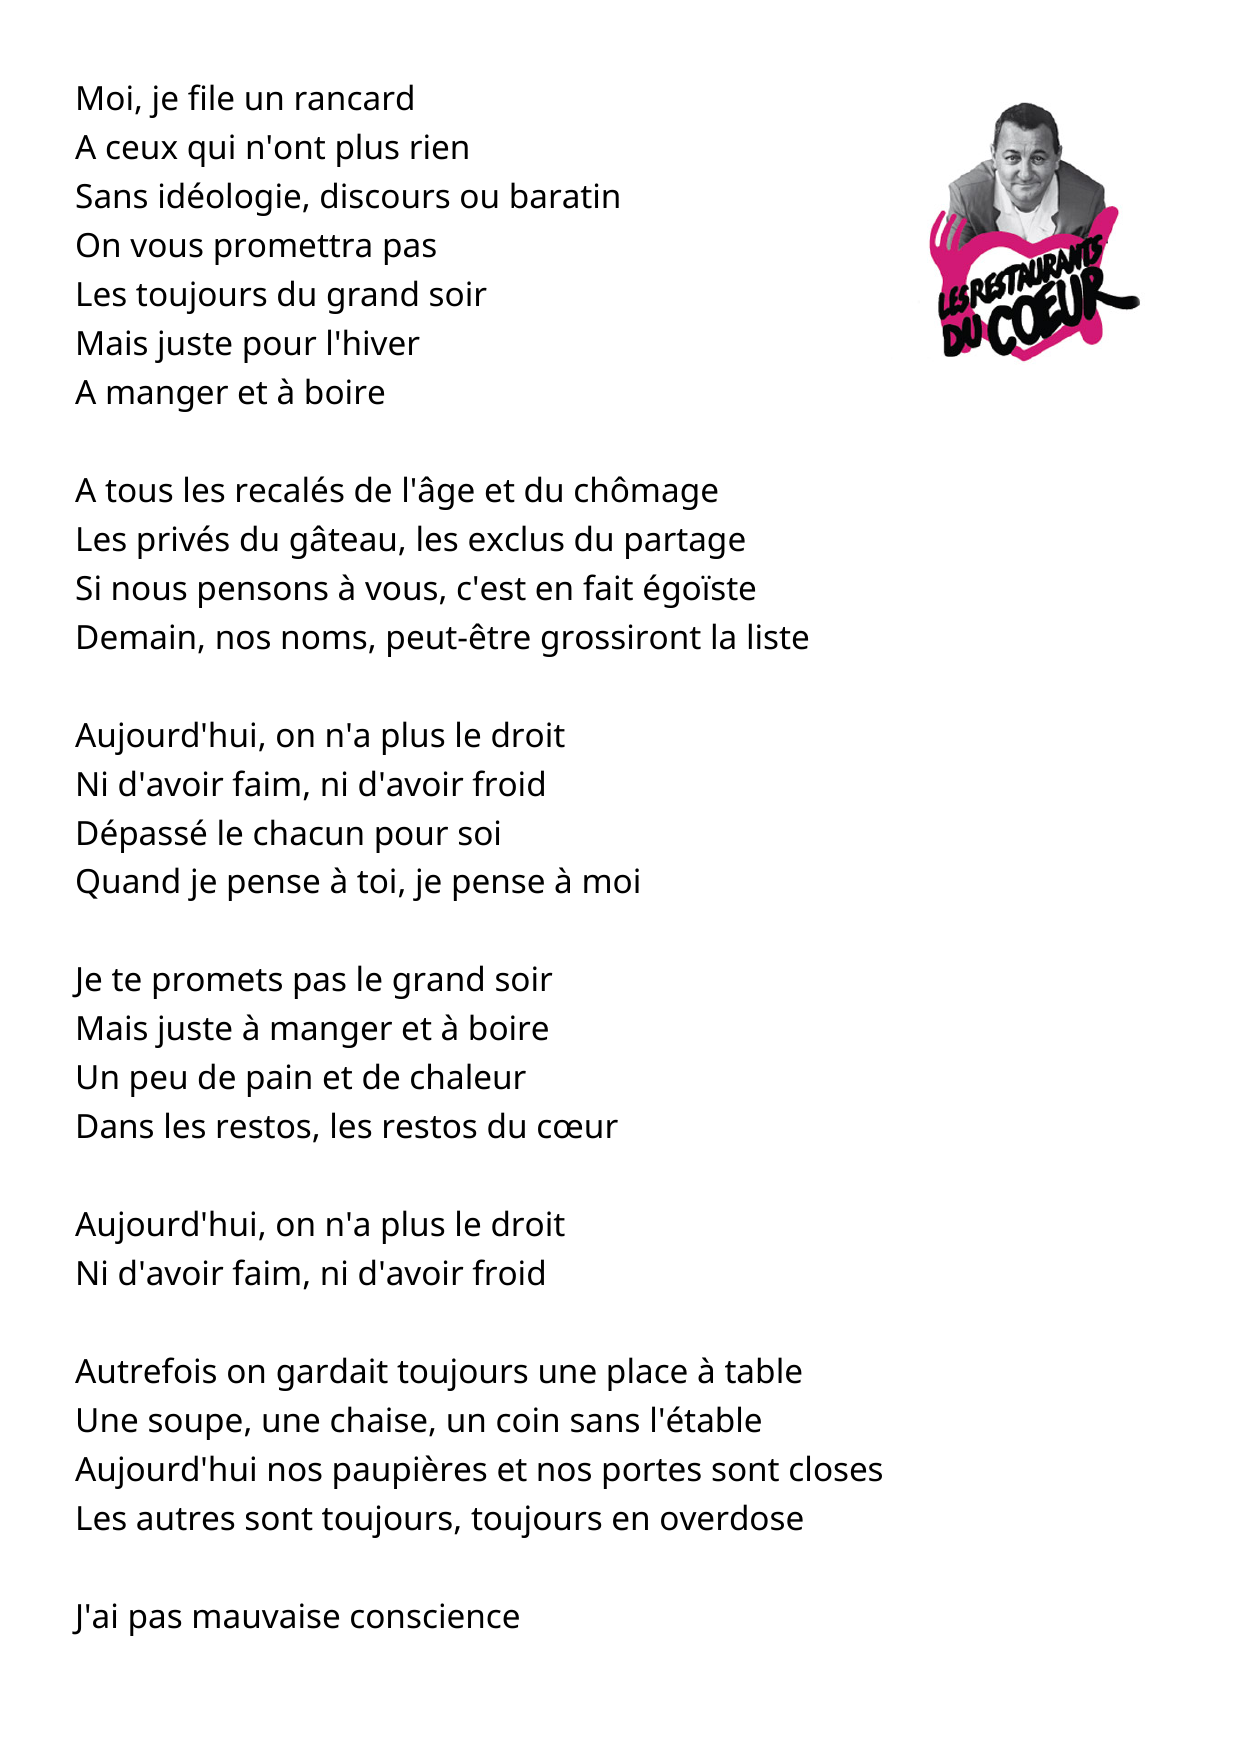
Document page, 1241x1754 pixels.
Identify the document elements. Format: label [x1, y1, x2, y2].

picture [891, 81, 1163, 377]
text [75, 75, 1165, 1638]
